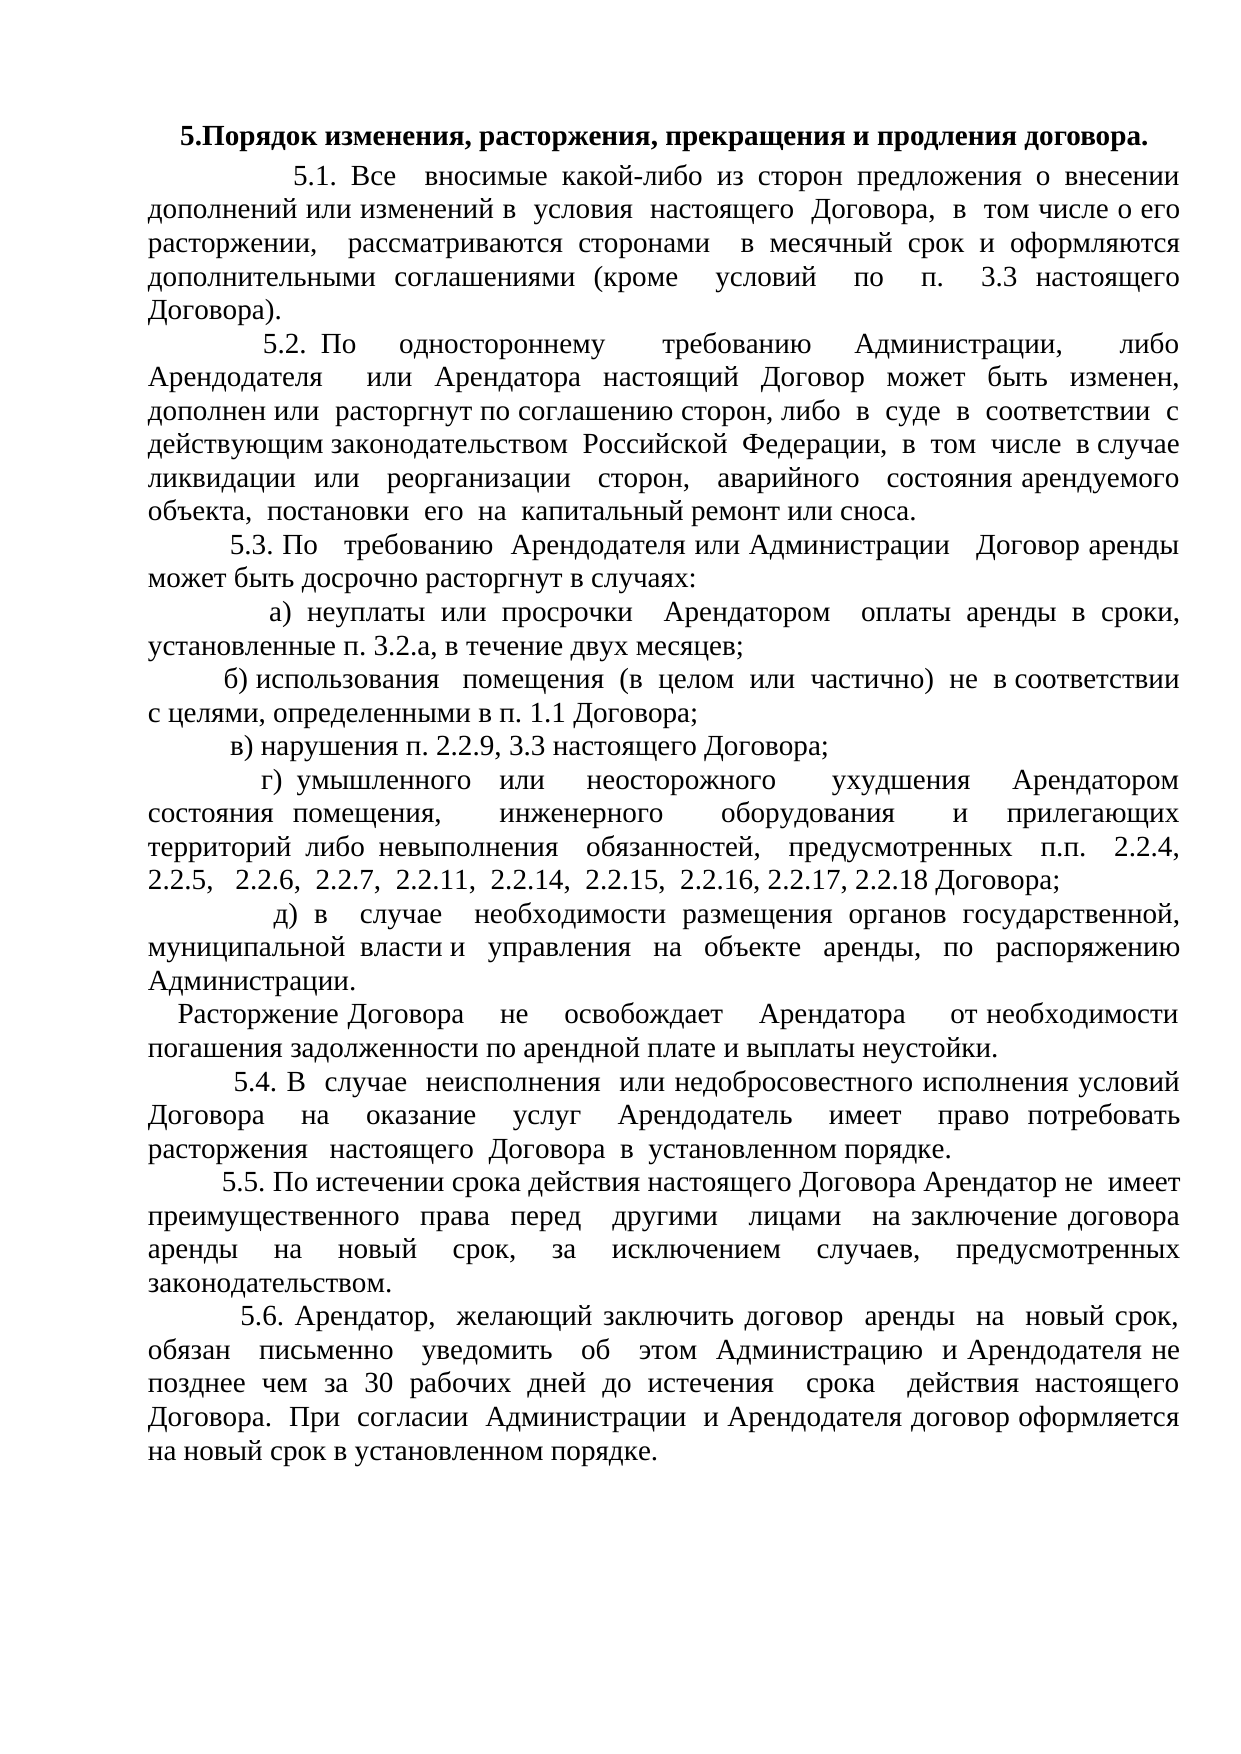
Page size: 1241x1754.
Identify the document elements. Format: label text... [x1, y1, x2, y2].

subtitle 5.Порядок изменения, расторжения, прекращения и продления договора. [148, 118, 1181, 152]
text а) неуплаты или просрочки Арендатором оплаты аренды в сроки, установленные п. 3.2.а, в течение двух месяцев; [148, 594, 1181, 661]
text Расторжение Договора не освобождает Арендатора от необходимости погашения задолженности по арендной плате и выплаты неустойки. [148, 997, 1181, 1064]
list 5.4. В случае неисполнения или недобросовестного исполнения условий Договора на оказание услуг Арендодатель имеет право потребовать расторжения настоящего Договора в установленном порядке. [148, 1064, 1181, 1164]
text 5.1. Все вносимые какой-либо из сторон предложения о внесении дополнений или изменений в условия настоящего Договора, в том числе о его расторжении, рассматриваются сторонами в месячный срок и оформляются дополнительными соглашениями (кроме условий по п. 3.3 настоящего Договора). [148, 158, 1181, 326]
text д) в случае необходимости размещения органов государственной, муниципальной власти и управления на объекте аренды, по распоряжению Администрации. [148, 896, 1181, 997]
text г) умышленного или неосторожного ухудшения Арендатором состояния помещения, инженерного оборудования и прилегающих территорий либо невыполнения обязанностей, предусмотренных п.п. 2.2.4, 2.2.5, 2.2.6, 2.2.7, 2.2.11, 2.2.14, 2.2.15, 2.2.16, 2.2.17, 2.2.18 Договора; [148, 762, 1181, 896]
text в) нарушения п. 2.2.9, 3.3 настоящего Договора; [148, 728, 1181, 762]
text б) использования помещения (в целом или частично) не в соответствии с целями, определенными в п. 1.1 Договора; [148, 661, 1181, 728]
text 5.3. По требованию Арендодателя или Администрации Договор аренды может быть досрочно расторгнут в случаях: [148, 527, 1181, 594]
text 5.2. По одностороннему требованию Администрации, либо Арендодателя или Арендатора настоящий Договор может быть изменен, дополнен или расторгнут по соглашению сторон, либо в суде в соответствии с действующим законодательством Российской Федерации, в том числе в случае ликвидации или реорганизации сторон, аварийного состояния арендуемого объекта, постановки его на капитальный ремонт или сноса. [148, 326, 1181, 527]
list 5.5. По истечении срока действия настоящего Договора Арендатор не имеет преимущественного права перед другими лицами на заключение договора аренды на новый срок, за исключением случаев, предусмотренных законодательством. [148, 1164, 1181, 1298]
list 5.6. Арендатор, желающий заключить договор аренды на новый срок, обязан письменно уведомить об этом Администрацию и Арендодателя не позднее чем за 30 рабочих дней до истечения срока действия настоящего Договора. При согласии Администрации и Арендодателя договор оформляется на новый срок в установленном порядке. [148, 1298, 1181, 1466]
